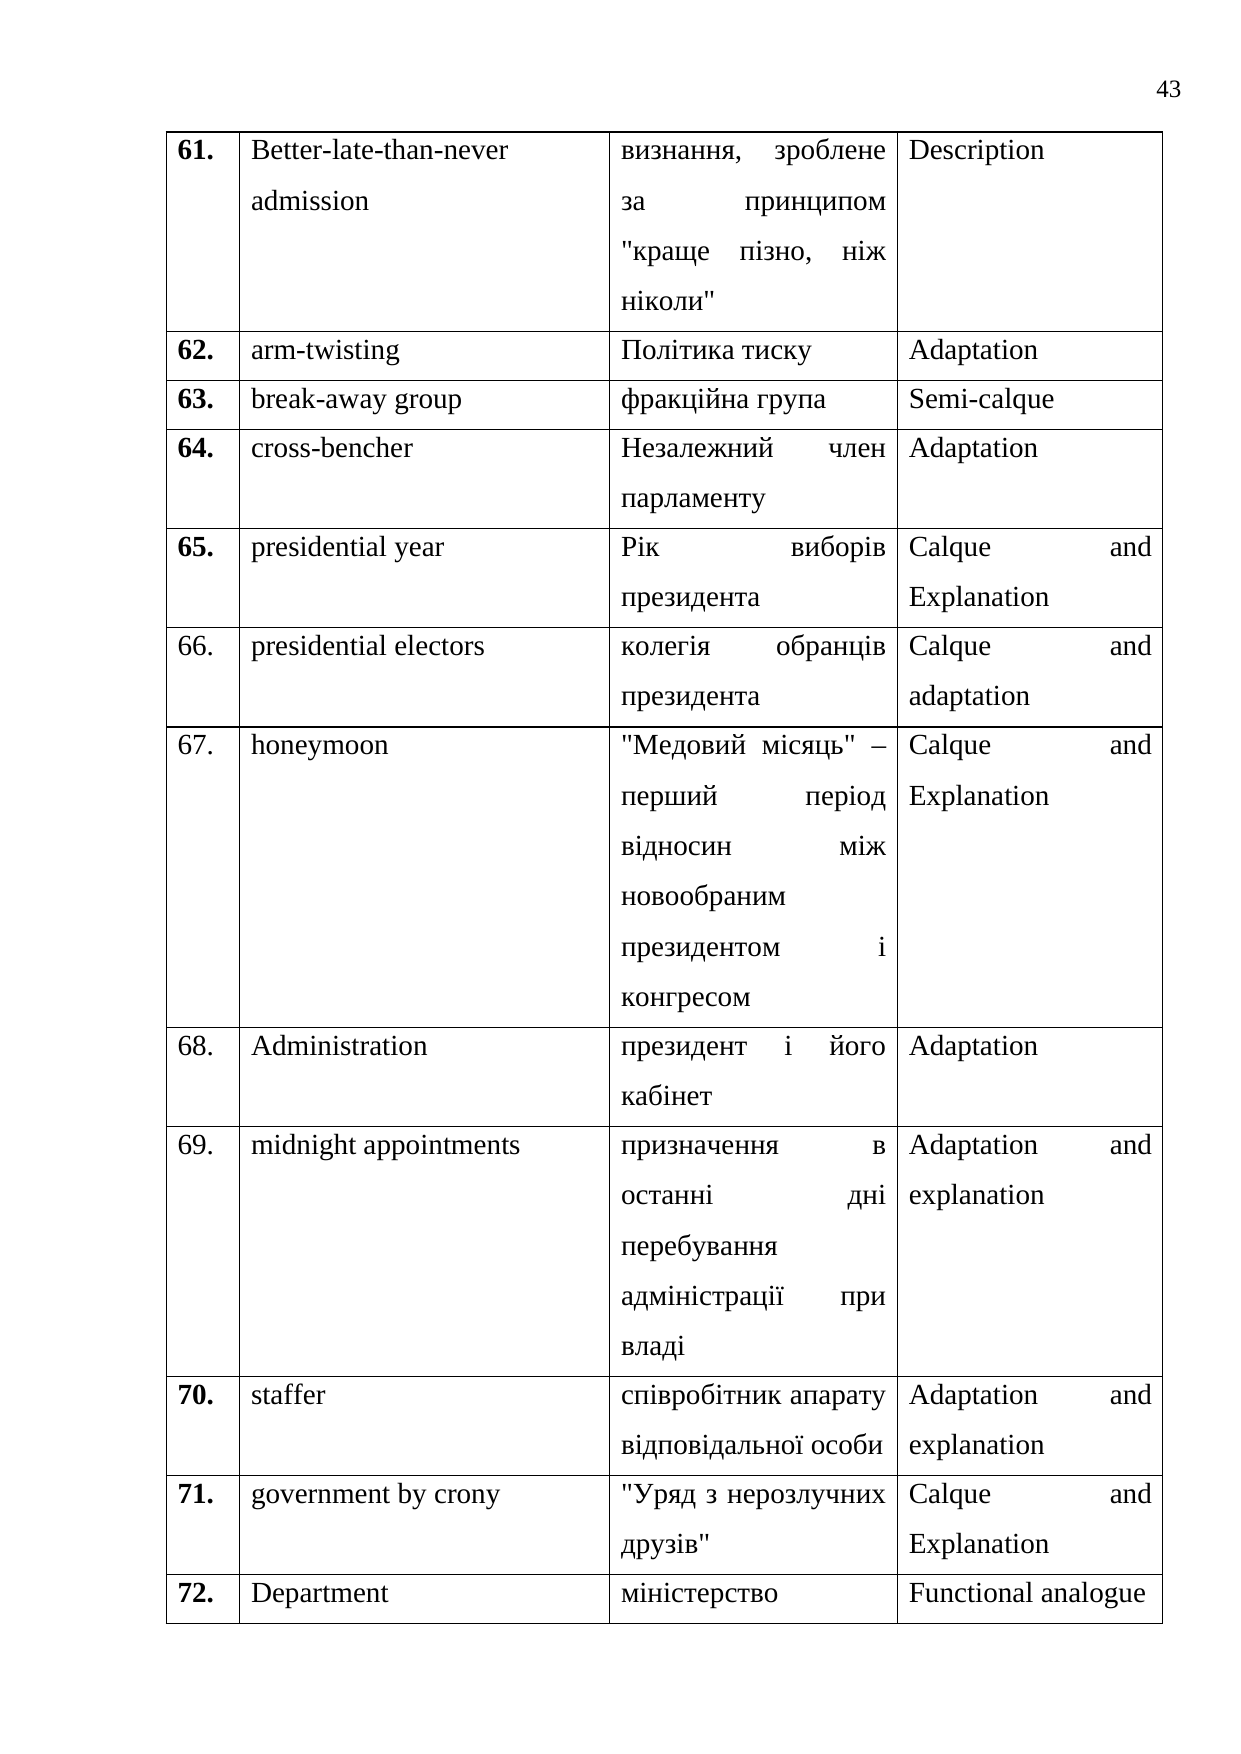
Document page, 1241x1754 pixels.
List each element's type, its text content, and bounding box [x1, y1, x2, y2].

table_cell Calque and Explanation [898, 728, 1162, 1027]
table_cell Functional analogue [898, 1575, 1162, 1623]
table_cell Department [240, 1575, 609, 1623]
table_cell Description [898, 133, 1162, 331]
table_cell 72. [167, 1575, 239, 1623]
table_cell Calque and Explanation [898, 529, 1162, 627]
table_cell 68. [167, 1028, 239, 1126]
table_cell міністерство [610, 1575, 897, 1623]
table_cell Better-late-than-never admission [240, 133, 609, 331]
table_cell 64. [167, 430, 239, 528]
table_cell Calque and adaptation [898, 628, 1162, 726]
table_cell колегія обранців президента [610, 628, 897, 726]
table_cell arm-twisting [240, 332, 609, 380]
table_cell президент і його кабінет [610, 1028, 897, 1126]
table_cell 66. [167, 628, 239, 726]
table_cell 67. [167, 728, 239, 1027]
table_cell 71. [167, 1476, 239, 1574]
table_cell midnight appointments [240, 1127, 609, 1376]
table_cell 69. [167, 1127, 239, 1376]
table_cell Administration [240, 1028, 609, 1126]
table_cell Політика тиску [610, 332, 897, 380]
table_cell 65. [167, 529, 239, 627]
table_cell визнання, зроблене за принципом "краще пізно, ніж ніколи" [610, 133, 897, 331]
table_cell Adaptation and explanation [898, 1377, 1162, 1475]
table_cell cross-bencher [240, 430, 609, 528]
table_cell Adaptation [898, 1028, 1162, 1126]
table_cell 61. [167, 133, 239, 331]
table_cell призначення в останні дні перебування адміністрації при владі [610, 1127, 897, 1376]
table_cell break-away group [240, 381, 609, 429]
table_cell фракційна група [610, 381, 897, 429]
table_cell Adaptation [898, 332, 1162, 380]
table_cell Рік виборів президента [610, 529, 897, 627]
table_cell honeymoon [240, 728, 609, 1027]
table_cell Calque and Explanation [898, 1476, 1162, 1574]
table_cell Adaptation [898, 430, 1162, 528]
table_cell "Медовий місяць" – перший період відносин між новообраним президентом і конгресом [610, 728, 897, 1027]
table_cell Adaptation and explanation [898, 1127, 1162, 1376]
table_cell "Уряд з нерозлучних друзів" [610, 1476, 897, 1574]
table_cell presidential electors [240, 628, 609, 726]
table_cell співробітник апарату відповідальної особи [610, 1377, 897, 1475]
table_cell Незалежний член парламенту [610, 430, 897, 528]
table_cell government by crony [240, 1476, 609, 1574]
table_cell staffer [240, 1377, 609, 1475]
table_cell presidential year [240, 529, 609, 627]
table_cell Semi-calque [898, 381, 1162, 429]
table_cell 63. [167, 381, 239, 429]
table_cell 70. [167, 1377, 239, 1475]
table_cell 62. [167, 332, 239, 380]
